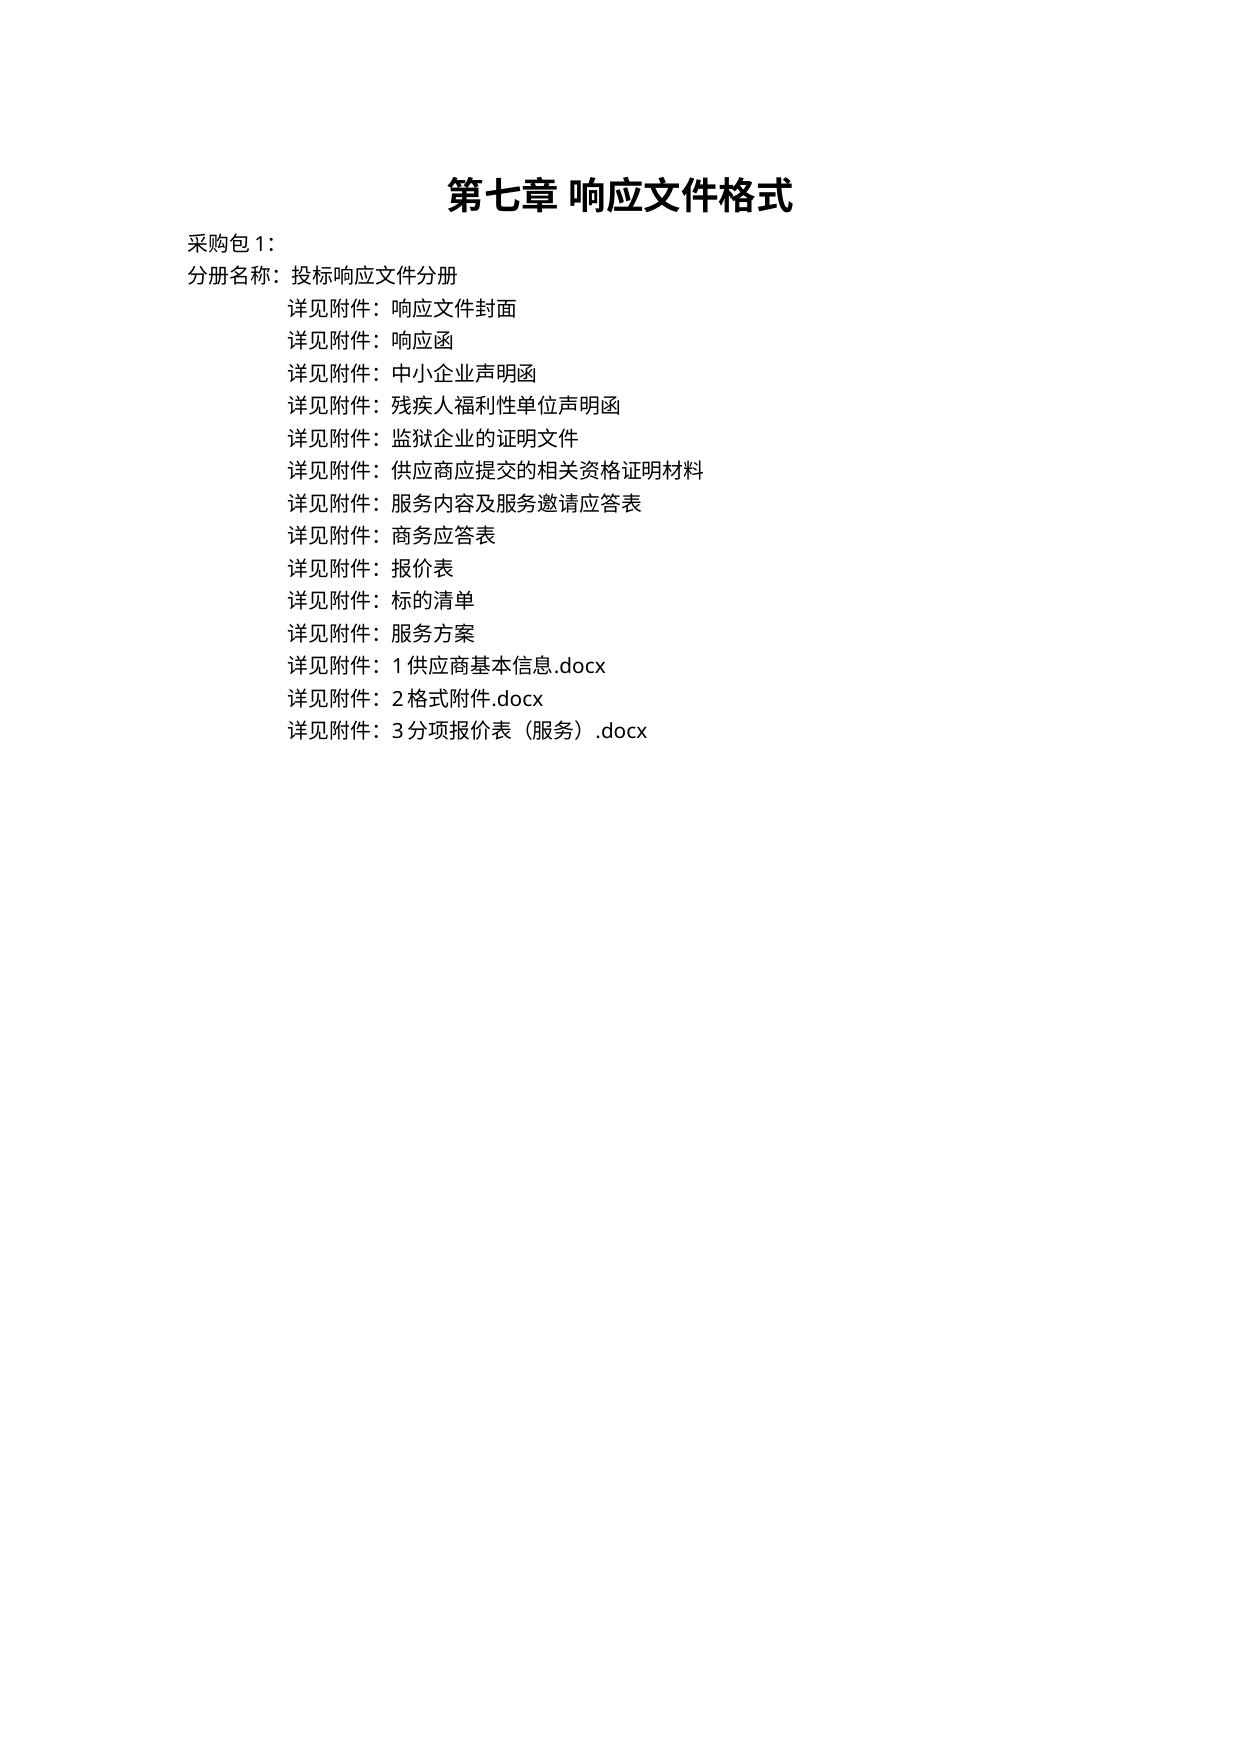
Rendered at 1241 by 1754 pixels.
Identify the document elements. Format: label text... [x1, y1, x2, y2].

text 详见附件：标的清单 [187, 584, 1053, 617]
text 详见附件：响应函 [187, 324, 1053, 357]
text 详见附件：供应商应提交的相关资格证明材料 [187, 454, 1053, 487]
text 详见附件：商务应答表 [187, 519, 1053, 552]
text 第七章 响应文件格式 [187, 162, 1053, 227]
text 详见附件：服务方案 [187, 617, 1053, 649]
text 采购包1： [187, 227, 1053, 259]
text 详见附件：响应文件封面 [187, 292, 1053, 324]
text 详见附件：服务内容及服务邀请应答表 [187, 487, 1053, 519]
text 详见附件：中小企业声明函 [187, 357, 1053, 389]
text 详见附件：2格式附件.docx [187, 682, 1053, 714]
text 详见附件：残疾人福利性单位声明函 [187, 389, 1053, 422]
text 详见附件：3分项报价表（服务）.docx [187, 714, 1053, 747]
text 分册名称：投标响应文件分册 [187, 259, 1053, 292]
text 详见附件：报价表 [187, 552, 1053, 584]
text 详见附件：监狱企业的证明文件 [187, 422, 1053, 454]
text 详见附件：1供应商基本信息.docx [187, 649, 1053, 682]
